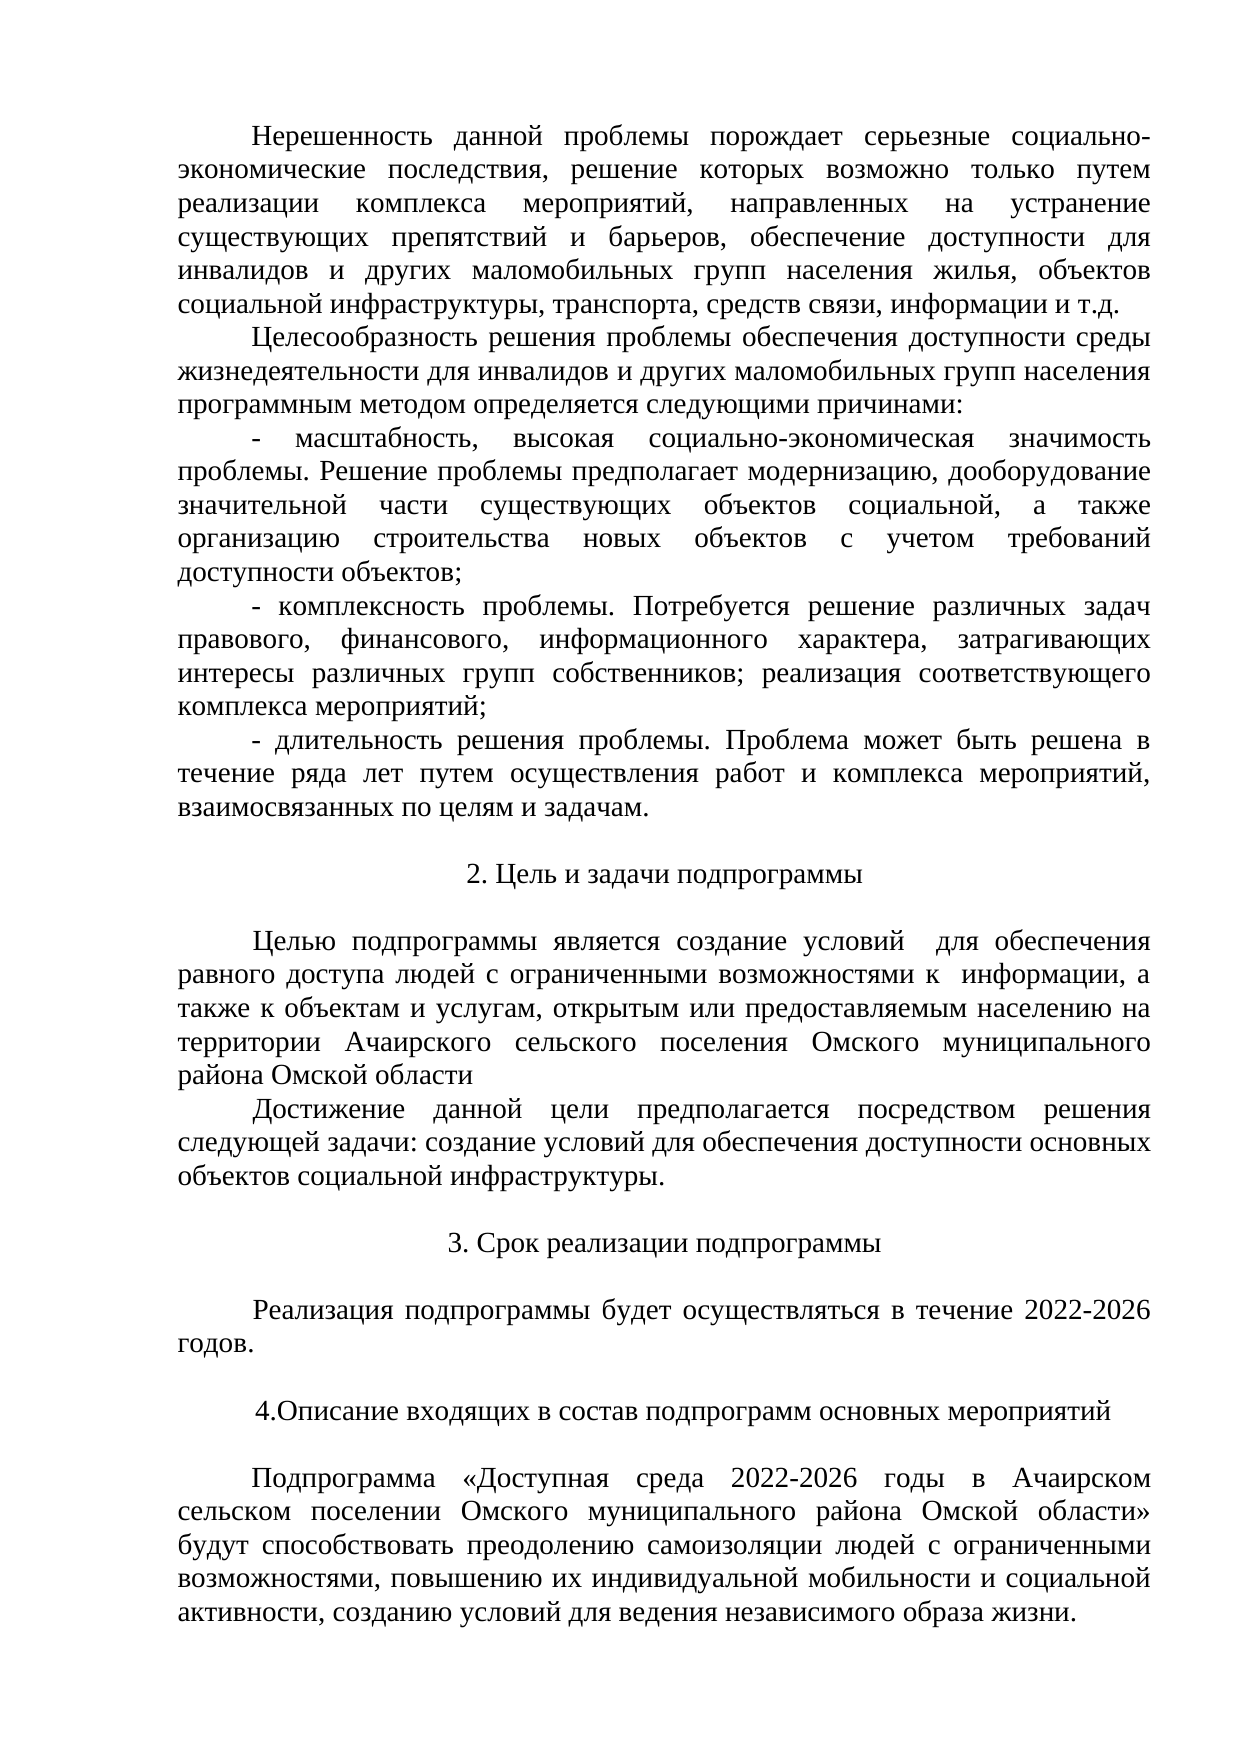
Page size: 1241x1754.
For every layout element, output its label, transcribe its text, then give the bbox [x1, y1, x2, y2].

text Нерешенность данной проблемы порождает серьезные социально-экономические последствия, решение которых возможно только путем реализации комплекса мероприятий, направленных на устранение существующих препятствий и барьеров, обеспечение доступности для инвалидов и других маломобильных групп населения жилья, объектов социальной инфраструктуры, транспорта, средств связи, информации и т.д. [177, 118, 1152, 319]
text Подпрограмма «Доступная среда 2022-2026 годы в Ачаирском сельском поселении Омского муниципального района Омской области» будут способствовать преодолению самоизоляции людей с ограниченными возможностями, повышению их индивидуальной мобильности и социальной активности, созданию условий для ведения независимого образа жизни. [177, 1460, 1152, 1627]
text - масштабность, высокая социально-экономическая значимость проблемы. Решение проблемы предполагает модернизацию, дооборудование значительной части существующих объектов социальной, а также организацию строительства новых объектов с учетом требований доступности объектов; [177, 420, 1152, 588]
text 3. Срок реализации подпрограммы [177, 1225, 1152, 1258]
text Целесообразность решения проблемы обеспечения доступности среды жизнедеятельности для инвалидов и других маломобильных групп населения программным методом определяется следующими причинами: [177, 319, 1152, 420]
text 2. Цель и задачи подпрограммы [177, 856, 1152, 889]
text - длительность решения проблемы. Проблема может быть решена в течение ряда лет путем осуществления работ и комплекса мероприятий, взаимосвязанных по целям и задачам. [177, 722, 1152, 822]
text Целью подпрограммы является создание условий для обеспечения равного доступа людей с ограниченными возможностями к информации, а также к объектам и услугам, открытым или предоставляемым населению на территории Ачаирского сельского поселения Омского муниципального района Омской области [177, 923, 1152, 1091]
text Реализация подпрограммы будет осуществляться в течение 2022-2026 годов. [177, 1292, 1152, 1359]
text - комплексность проблемы. Потребуется решение различных задач правового, финансового, информационного характера, затрагивающих интересы различных групп собственников; реализация соответствующего комплекса мероприятий; [177, 588, 1152, 722]
text 4.Описание входящих в состав подпрограмм основных мероприятий [215, 1393, 1152, 1426]
text Достижение данной цели предполагается посредством решения следующей задачи: создание условий для обеспечения доступности основных объектов социальной инфраструктуры. [177, 1091, 1152, 1191]
